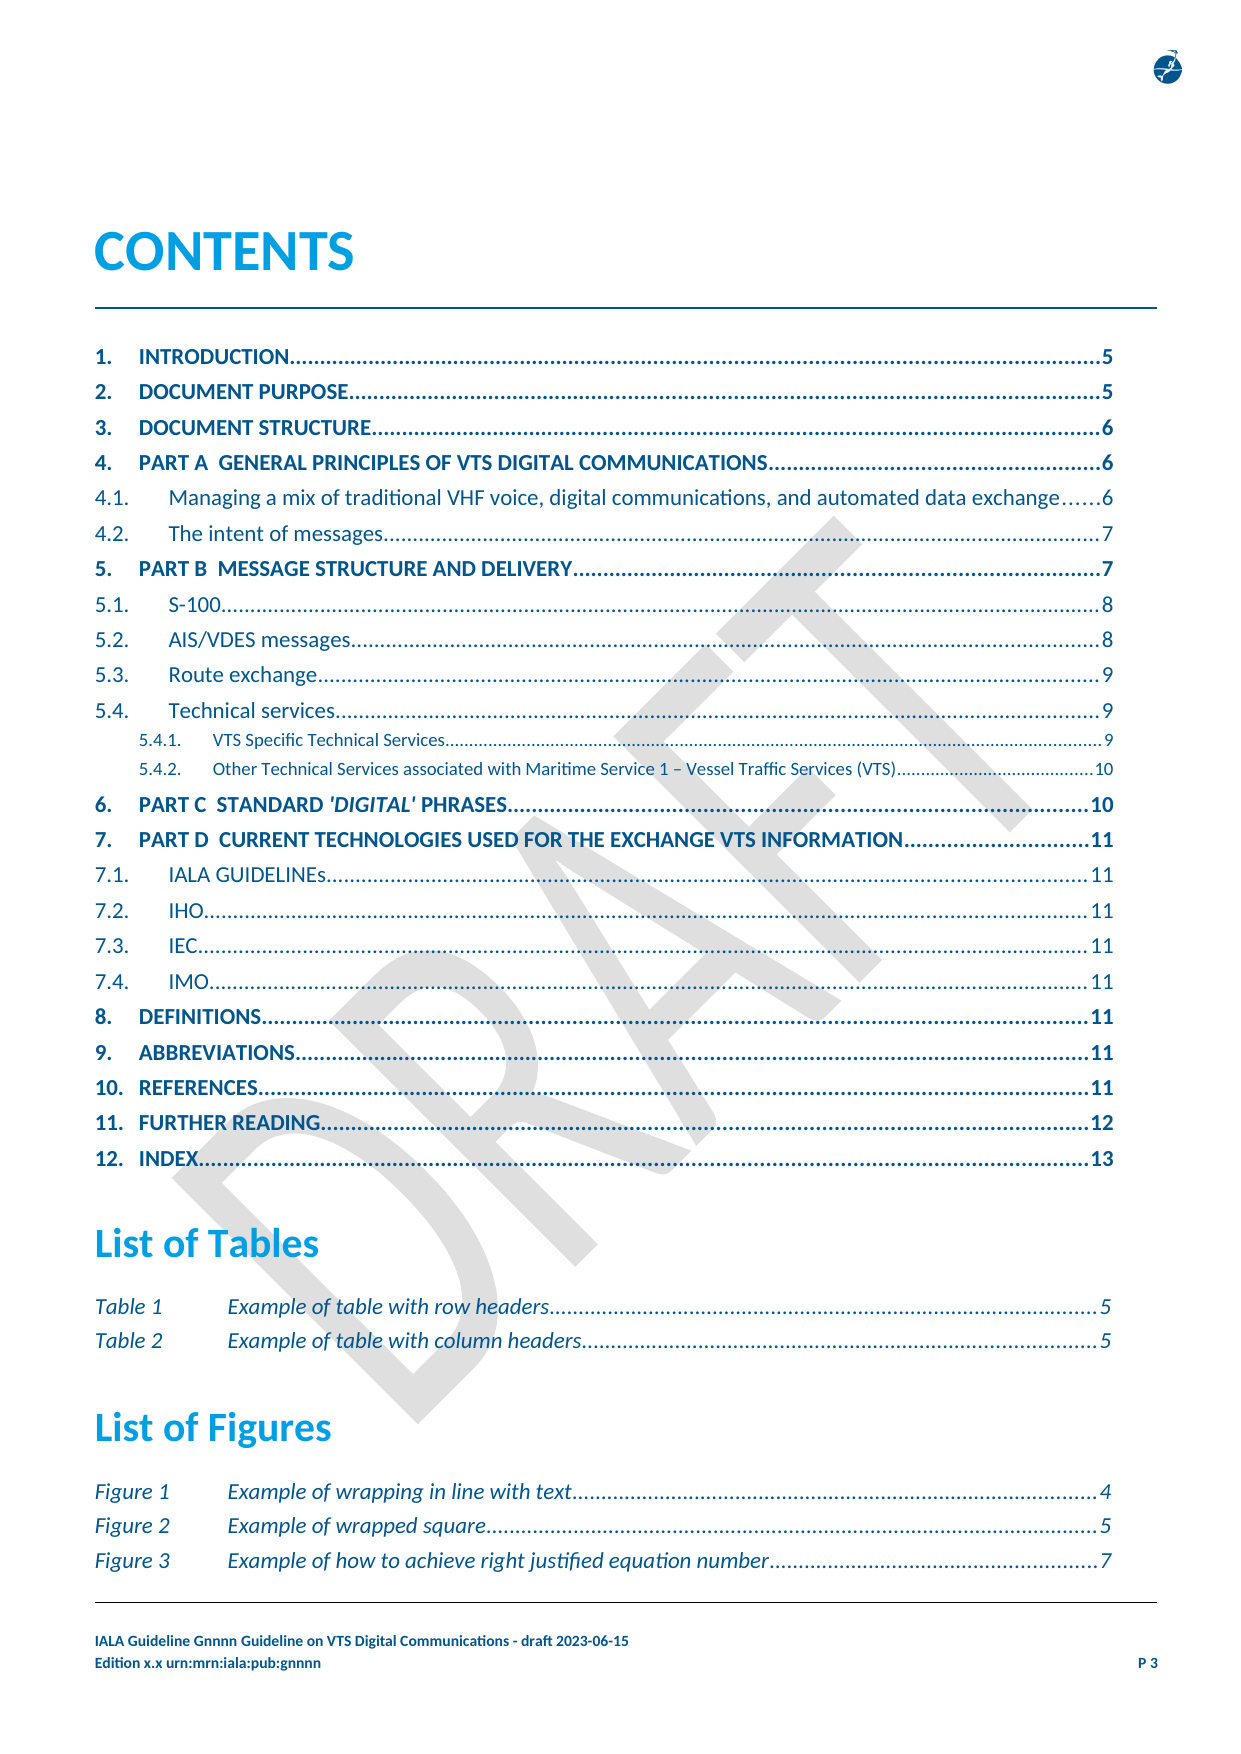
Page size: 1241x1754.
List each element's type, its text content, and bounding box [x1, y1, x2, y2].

text Figure 2 Example of wrapped square 5 [94, 1512, 1113, 1539]
text 4. PART a general principles of vts digital communications 6 [94, 445, 1113, 476]
text 7.2. IHO 11 [94, 893, 1113, 924]
text Figure 1 Example of wrapping in line with text 4 [94, 1477, 1113, 1505]
text 11. Further reading 12 [94, 1105, 1113, 1136]
text 8. DEFINITIONS 11 [94, 999, 1113, 1030]
text 6. PART C Standard 'DIGITAL' phrases 10 [94, 786, 1113, 818]
text 4.2. The intent of messages. 7 [94, 516, 1113, 547]
text 5.4.1. VTS Specific Technical Services 9 [139, 728, 1157, 751]
text 7.4. IMO 11 [94, 963, 1113, 995]
text Figure 3 Example of how to achieve right justified equation number 7 [94, 1546, 1113, 1574]
text 2. DOCUMENT PURPOSE 5 [94, 374, 1113, 405]
text 12. Index 13 [94, 1141, 1113, 1172]
text Table 1 Example of table with row headers 5 [94, 1292, 1113, 1320]
text 5.3. Route exchange 9 [94, 657, 1113, 688]
list List of Tables [94, 1217, 1157, 1267]
text 7.3. IEC 11 [94, 928, 1113, 959]
text 1. INTRODUCTION 5 [94, 338, 1113, 370]
picture [1122, 0, 1241, 119]
text Table 2 Example of table with column headers 5 [94, 1327, 1113, 1355]
text 5. part b MESSAGE STRUCTURE AND DELIVERY 7 [94, 551, 1113, 582]
text 7.1. IALA GUIDELINEs 11 [94, 857, 1113, 888]
text 10. references 11 [94, 1070, 1113, 1101]
text 4.1. Managing a mix of traditional VHF voice, digital communications, and automated data exchange 6 [94, 480, 1113, 511]
text 7. part D current technologies used for the exchange VTS information 11 [94, 822, 1113, 853]
text 5.4. Technical services 9 [94, 693, 1113, 724]
text 5.1. S-100 8 [94, 586, 1113, 618]
text 3. DOCUMENT STRUCTURE 6 [94, 409, 1113, 441]
text 9. abbreviations 11 [94, 1034, 1113, 1066]
list List of Figures [94, 1401, 1157, 1452]
text 5.2. AIS/VDES messages 8 [94, 622, 1113, 653]
text 5.4.2. Other Technical Services associated with Maritime Service 1 – Vessel Traffic Services (VTS) 10 [139, 757, 1157, 780]
